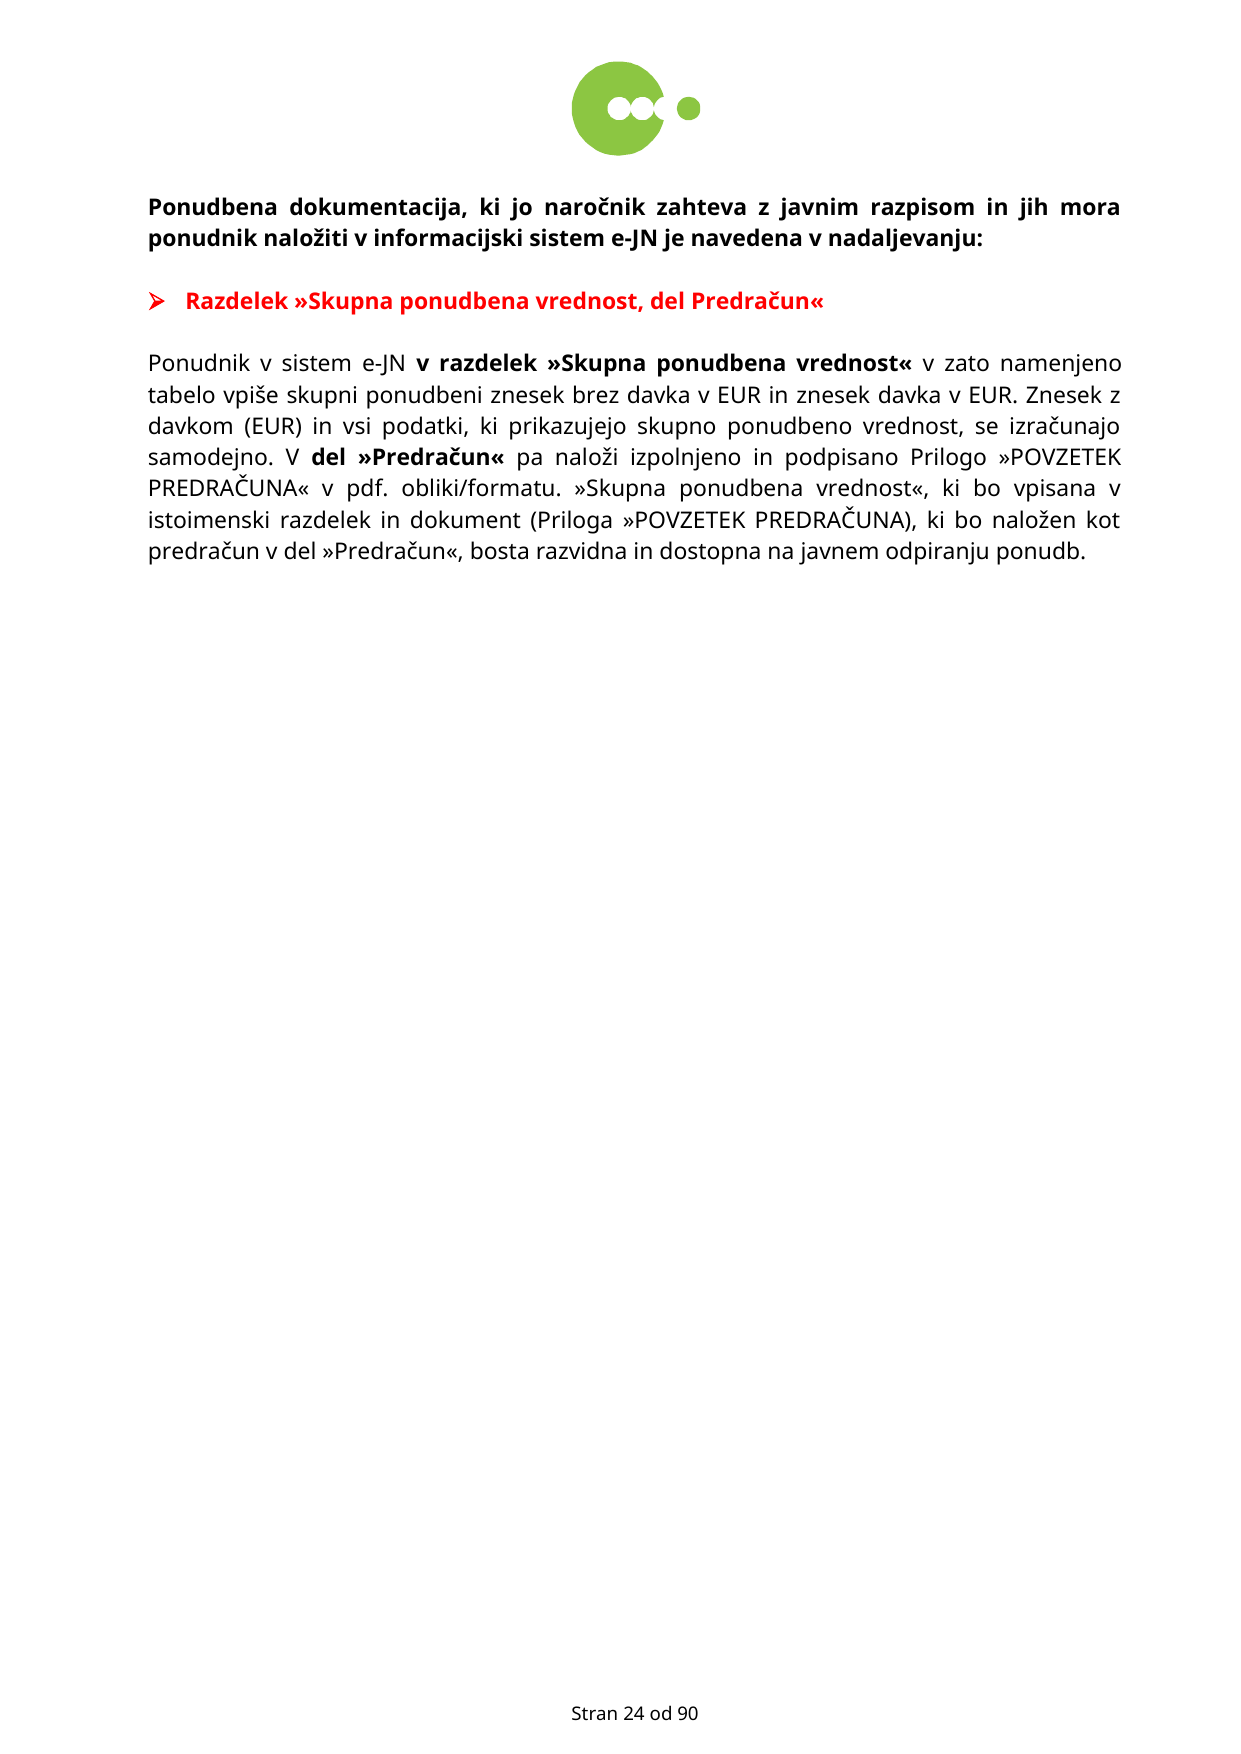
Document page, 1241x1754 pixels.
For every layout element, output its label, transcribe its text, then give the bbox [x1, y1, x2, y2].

text Ponudnik v sistem e-JN v razdelek »Skupna ponudbena vrednost« v zato namenjeno tabelo vpiše skupni ponudbeni znesek brez davka v EUR in znesek davka v EUR. Znesek z davkom (EUR) in vsi podatki, ki prikazujejo skupno ponudbeno vrednost, se izračunajo samodejno. V del »Predračun« pa naloži izpolnjeno in podpisano Prilogo »POVZETEK PREDRAČUNA« v pdf. obliki/formatu. »Skupna ponudbena vrednost«, ki bo vpisana v istoimenski razdelek in dokument (Priloga »POVZETEK PREDRAČUNA), ki bo naložen kot predračun v del »Predračun«, bosta razvidna in dostopna na javnem odpiranju ponudb. [148, 347, 1122, 566]
list Razdelek »Skupna ponudbena vrednost, del Predračun« [148, 285, 1122, 316]
text Ponudbena dokumentacija, ki jo naročnik zahteva z javnim razpisom in jih mora ponudnik naložiti v informacijski sistem e-JN je navedena v nadaljevanju: [148, 191, 1122, 254]
